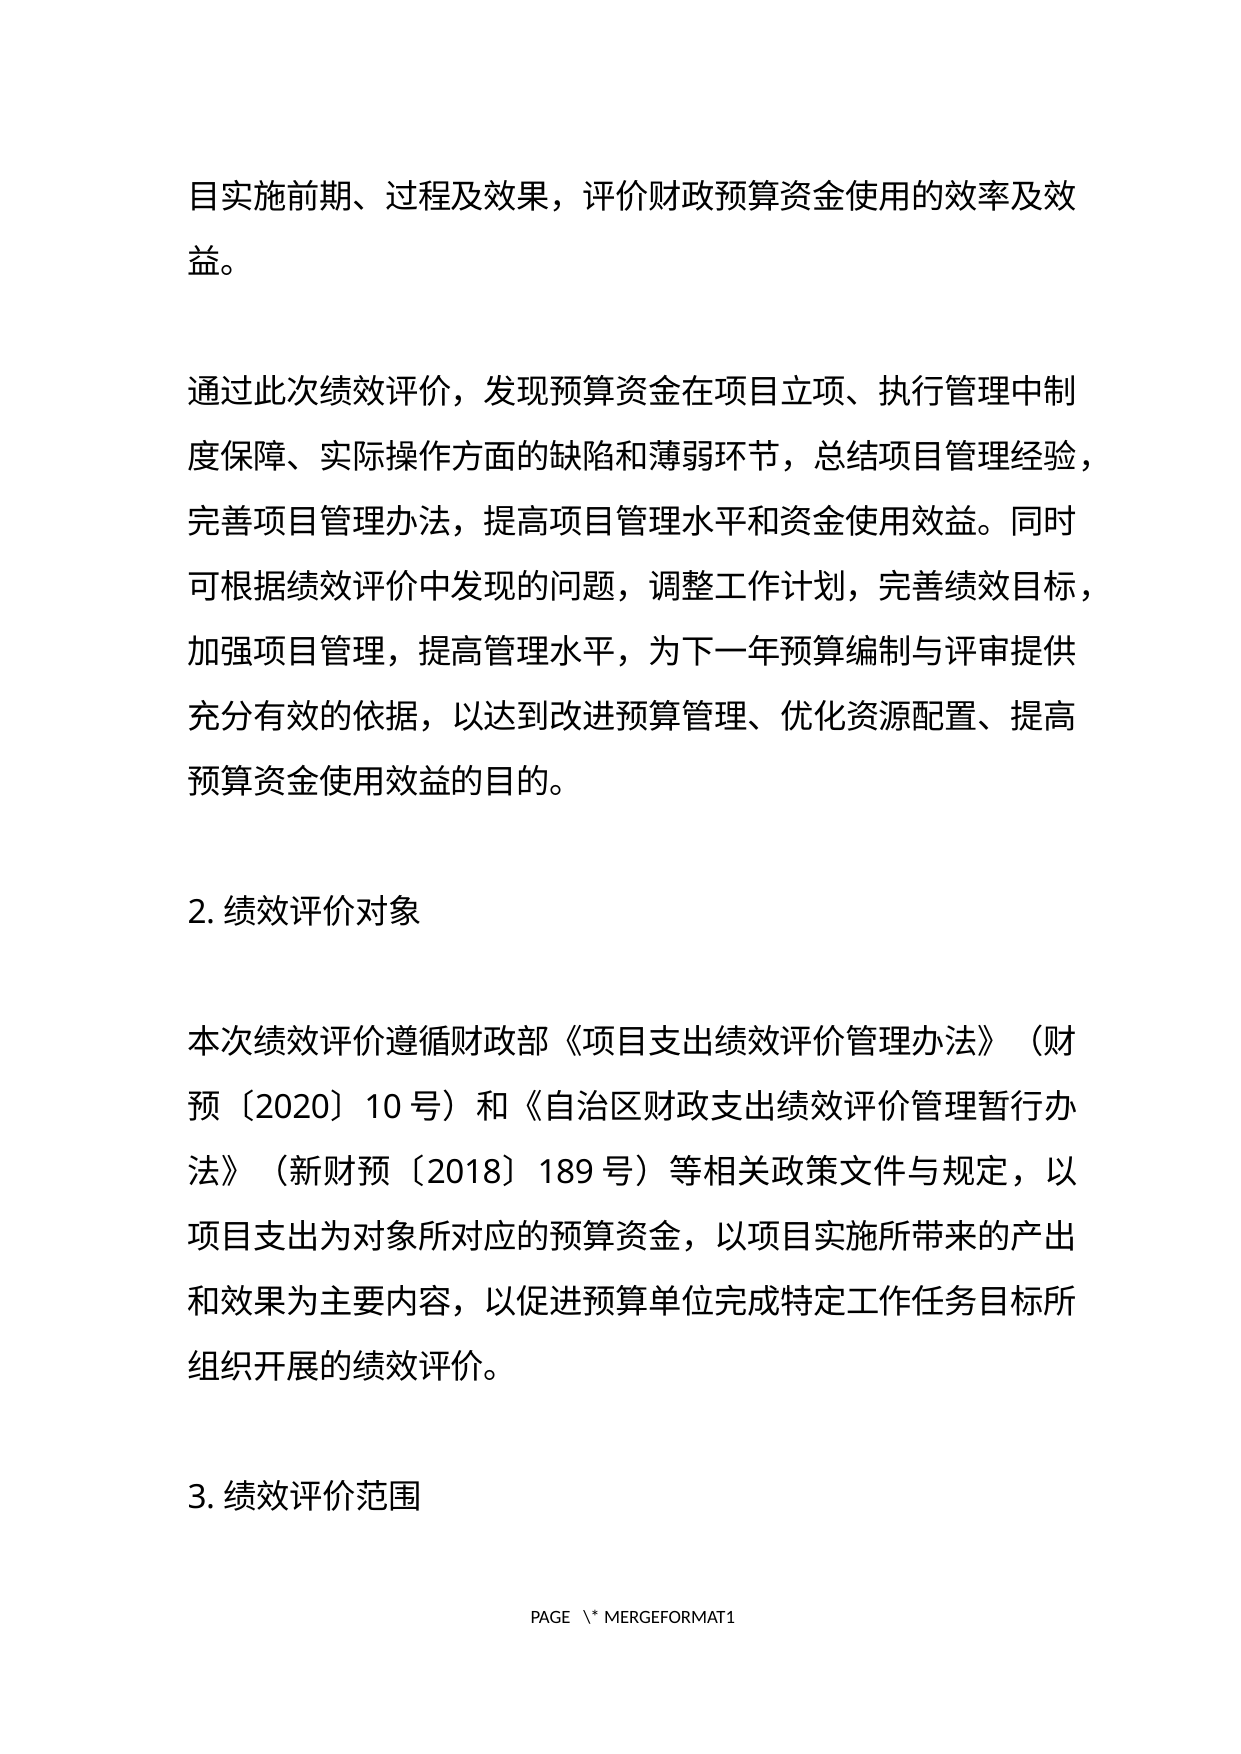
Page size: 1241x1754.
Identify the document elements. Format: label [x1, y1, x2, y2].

text [187, 162, 1078, 1527]
